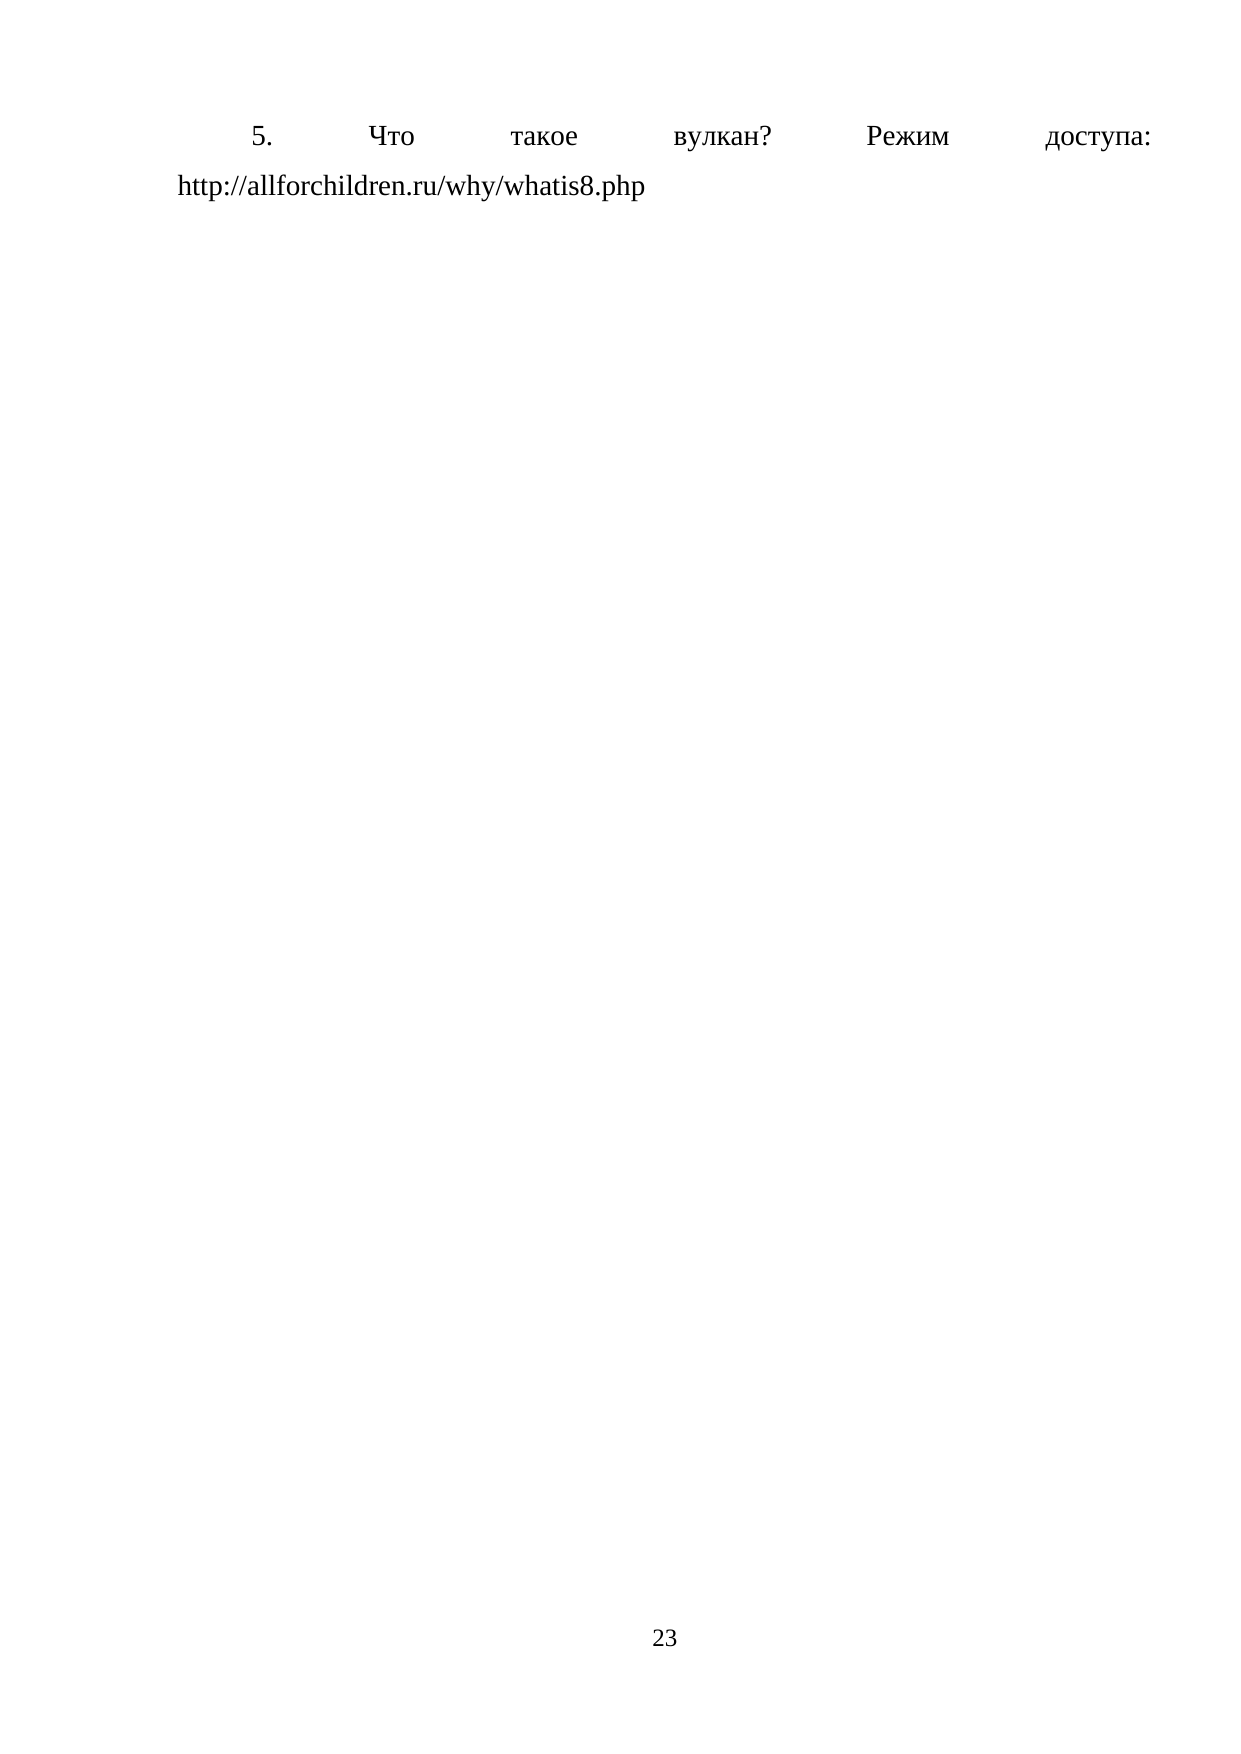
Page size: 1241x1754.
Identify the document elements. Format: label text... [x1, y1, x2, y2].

text 5. Что такое вулкан? Режим доступа: http://allforchildren.ru/why/whatis8.php [177, 118, 1152, 202]
